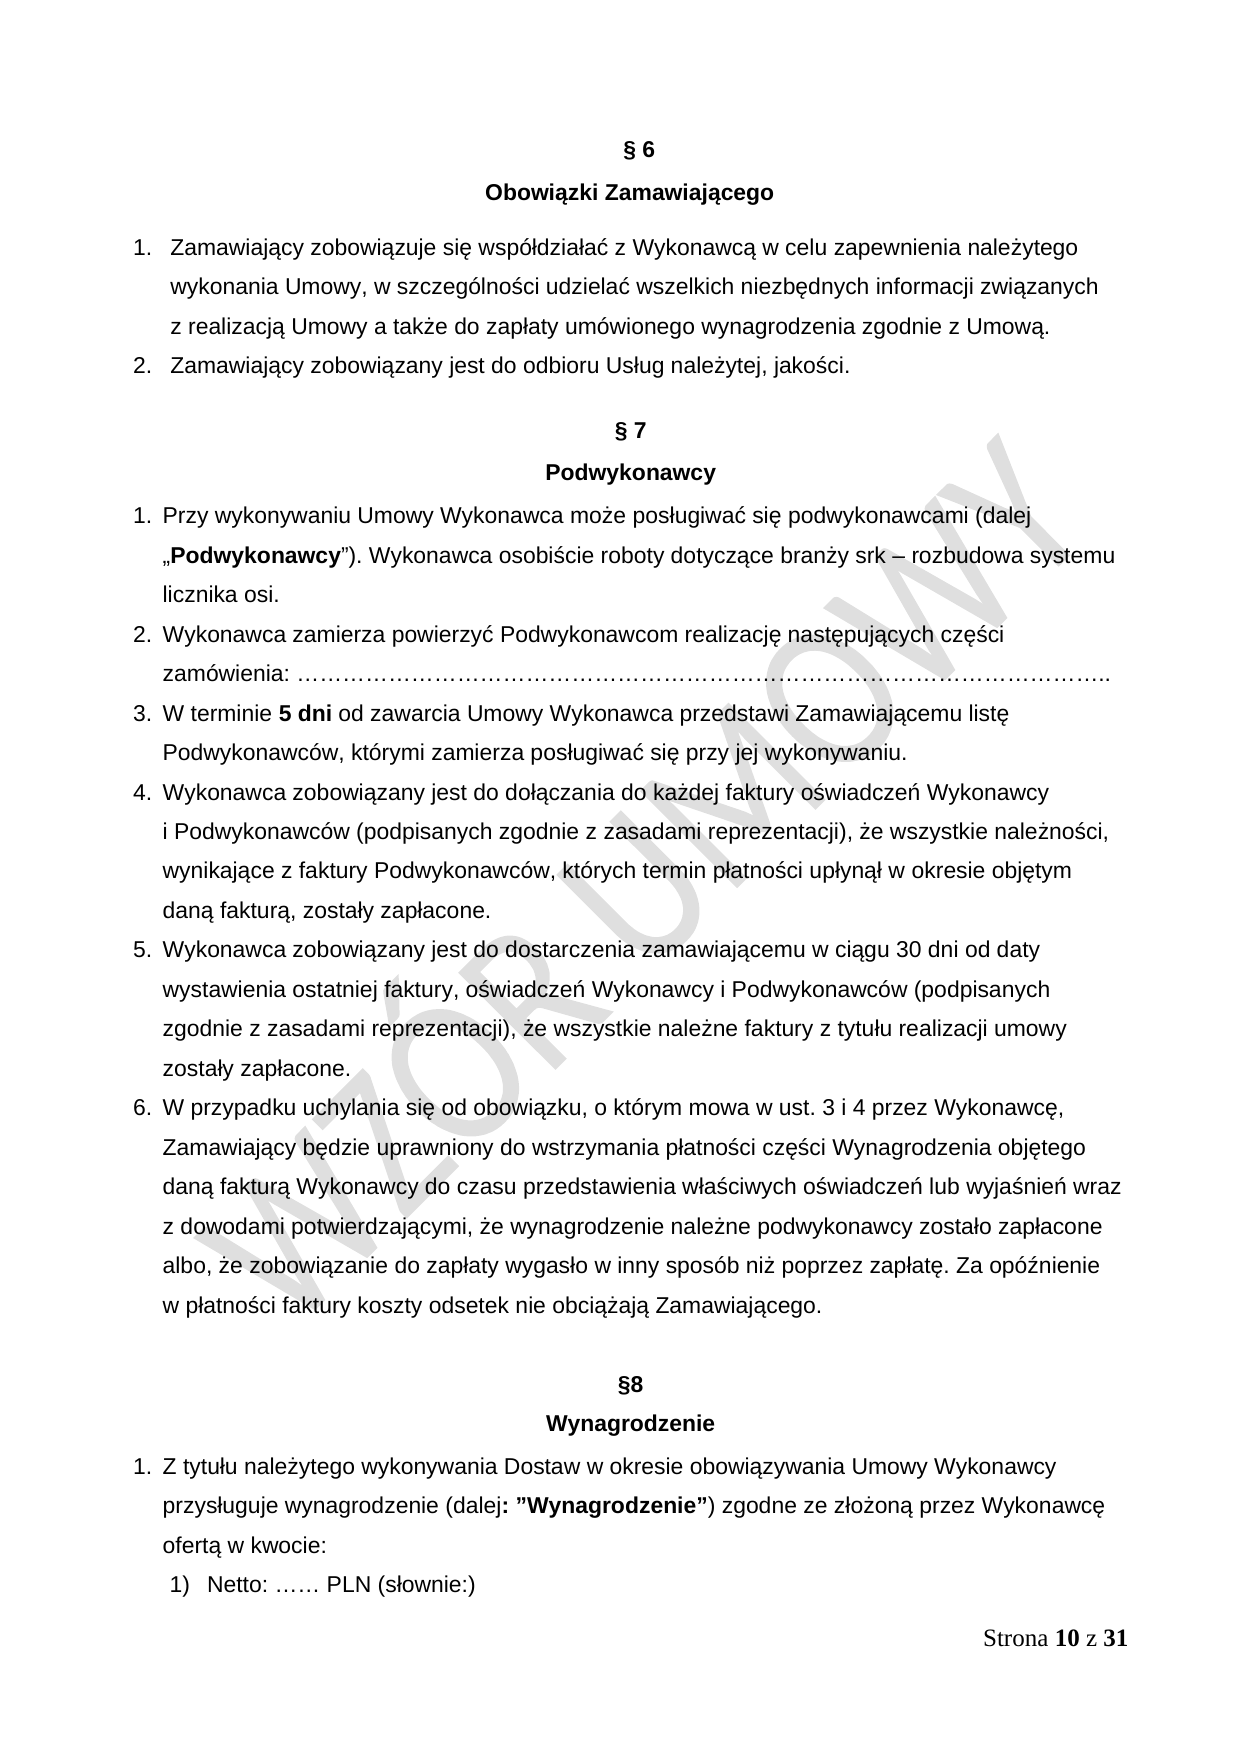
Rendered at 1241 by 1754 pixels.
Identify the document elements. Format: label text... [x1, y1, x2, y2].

text § 6 [118, 136, 1128, 162]
list Zamawiający zobowiązuje się współdziałać z Wykonawcą w celu zapewnienia należytego wykonania Umowy, w szczególności udzielać wszelkich niezbędnych informacji związanych z realizacją Umowy a także do zapłaty umówionego wynagrodzenia zgodnie z Umową. [133, 234, 1128, 339]
list Netto: …… PLN (słownie:) [169, 1571, 1128, 1598]
list Wykonawca zamierza powierzyć Podwykonawcom realizację następujących części zamówienia: …………………………………………………………………………………………….. [133, 621, 1128, 686]
text Podwykonawcy [133, 459, 1128, 486]
text Wynagrodzenie [133, 1410, 1128, 1436]
list Zamawiający zobowiązany jest do odbioru Usług należytej, jakości. [133, 352, 1128, 378]
list Przy wykonywaniu Umowy Wykonawca może posługiwać się podwykonawcami (dalej „Podwykonawcy”). Wykonawca osobiście roboty dotyczące branży srk – rozbudowa systemu licznika osi. [133, 502, 1128, 607]
list W terminie 5 dni od zawarcia Umowy Wykonawca przedstawi Zamawiającemu listę Podwykonawców, którymi zamierza posługiwać się przy jej wykonywaniu. [133, 699, 1128, 765]
text § 7 [133, 417, 1128, 443]
list Z tytułu należytego wykonywania Dostaw w okresie obowiązywania Umowy Wykonawcy przysługuje wynagrodzenie (dalej: ”Wynagrodzenie”) zgodne ze złożoną przez Wykonawcę ofertą w kwocie: [133, 1453, 1128, 1558]
list Wykonawca zobowiązany jest do dostarczenia zamawiającemu w ciągu 30 dni od daty wystawienia ostatniej faktury, oświadczeń Wykonawcy i Podwykonawców (podpisanych zgodnie z zasadami reprezentacji), że wszystkie należne faktury z tytułu realizacji umowy zostały zapłacone. [133, 936, 1128, 1081]
list W przypadku uchylania się od obowiązku, o którym mowa w ust. 3 i 4 przez Wykonawcę, Zamawiający będzie uprawniony do wstrzymania płatności części Wynagrodzenia objętego daną fakturą Wykonawcy do czasu przedstawienia właściwych oświadczeń lub wyjaśnień wraz z dowodami potwierdzającymi, że wynagrodzenie należne podwykonawcy zostało zapłacone albo, że zobowiązanie do zapłaty wygasło w inny sposób niż poprzez zapłatę. Za opóźnienie w płatności faktury koszty odsetek nie obciążają Zamawiającego. [133, 1094, 1128, 1318]
list Wykonawca zobowiązany jest do dołączania do każdej faktury oświadczeń Wykonawcy i Podwykonawców (podpisanych zgodnie z zasadami reprezentacji), że wszystkie należności, wynikające z faktury Podwykonawców, których termin płatności upłynął w okresie objętym daną fakturą, zostały zapłacone. [133, 778, 1128, 923]
list §8 [133, 1371, 1128, 1397]
text Obowiązki Zamawiającego [118, 178, 1128, 205]
